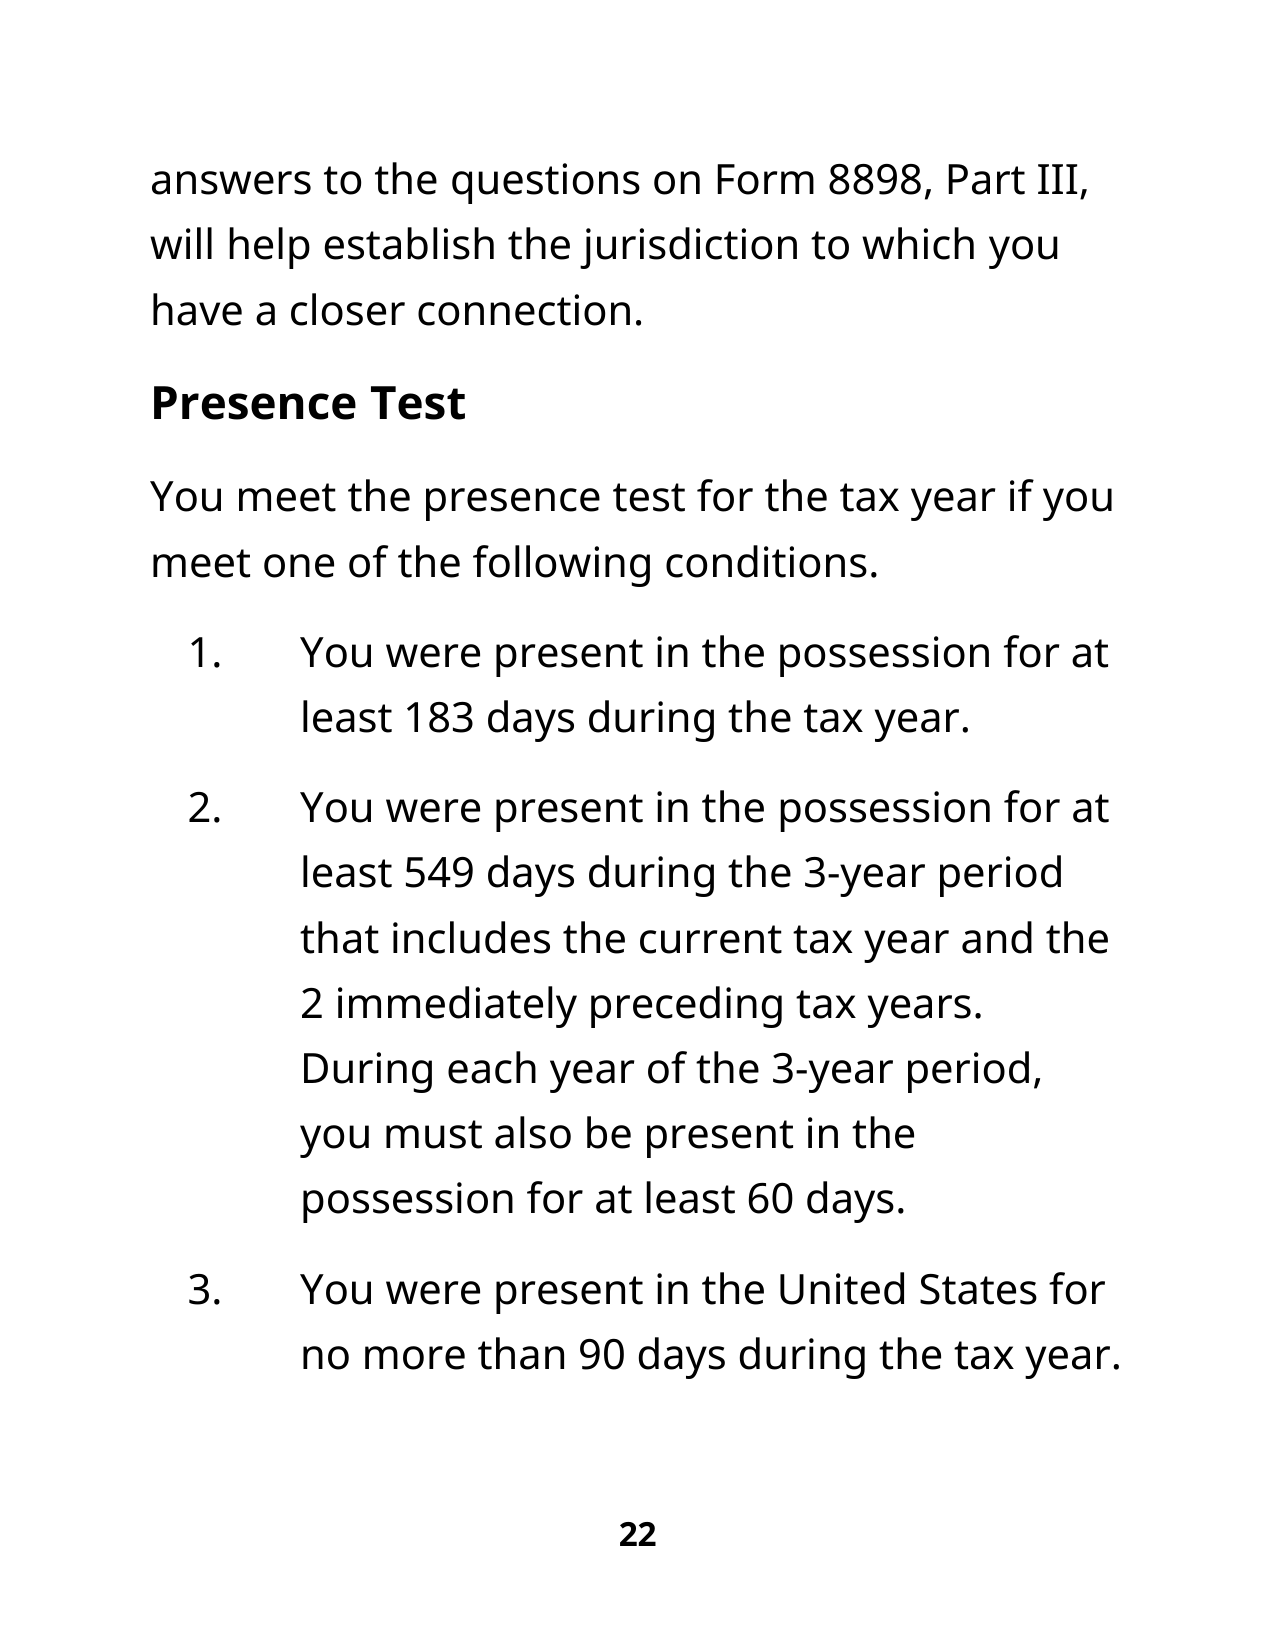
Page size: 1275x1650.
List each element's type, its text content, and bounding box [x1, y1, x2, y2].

list You were present in the possession for at least 183 days during the tax year. [187, 623, 1125, 745]
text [150, 150, 1125, 337]
subtitle Presence Test [150, 371, 1125, 433]
text You meet the presence test for the tax year if you meet one of the following conditions. [150, 467, 1125, 589]
list You were present in the possession for at least 549 days during the 3-year period that includes the current tax year and the 2 immediately preceding tax years. During each year of the 3-year period, you must also be present in the possession for at least 60 days. [187, 778, 1125, 1226]
list You were present in the United States for no more than 90 days during the tax year. [187, 1259, 1125, 1382]
